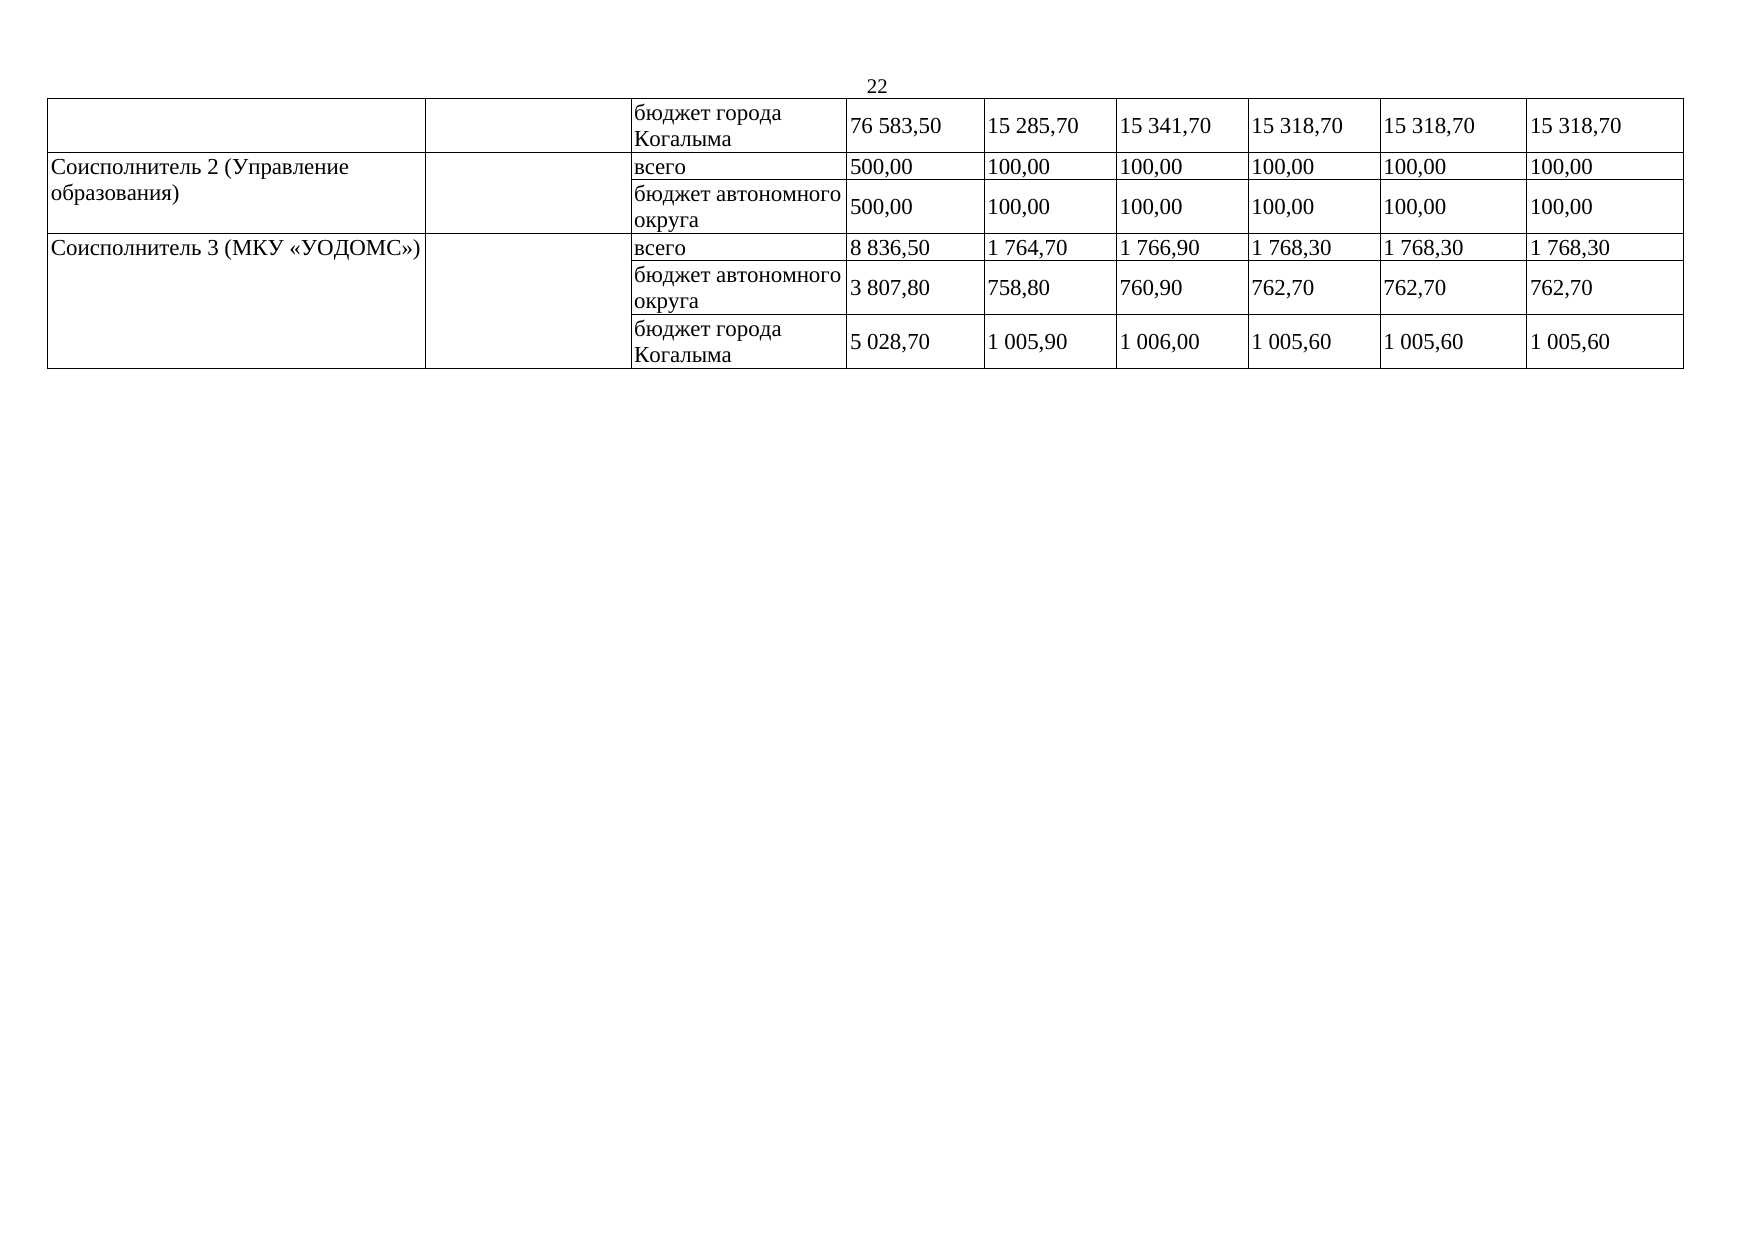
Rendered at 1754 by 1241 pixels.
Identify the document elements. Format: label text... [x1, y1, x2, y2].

table_cell 500,00 [847, 153, 984, 179]
table_cell 100,00 [1381, 180, 1526, 233]
table_header [426, 99, 631, 152]
table_cell 762,70 [1249, 261, 1380, 314]
table_cell 762,70 [1527, 261, 1683, 314]
table_header [48, 99, 425, 152]
table_header 76 583,50 [847, 99, 984, 152]
table_cell бюджет автономного округа [632, 180, 846, 233]
table_header 15 318,70 [1381, 99, 1526, 152]
table_cell 100,00 [1117, 180, 1248, 233]
table_cell 1 766,90 [1117, 234, 1248, 260]
table_cell 100,00 [1249, 180, 1380, 233]
table_cell 100,00 [1381, 153, 1526, 179]
table_header бюджет города Когалыма [632, 99, 846, 152]
table_cell 1 768,30 [1381, 234, 1526, 260]
table_cell 5 028,70 [847, 315, 984, 368]
table_cell всего [632, 153, 846, 179]
table_cell 760,90 [1117, 261, 1248, 314]
table_cell 1 005,60 [1527, 315, 1683, 368]
table_cell [426, 234, 631, 368]
table_header 15 318,70 [1527, 99, 1683, 152]
table_cell 100,00 [1527, 180, 1683, 233]
table_cell [426, 153, 631, 233]
table_header 15 285,70 [985, 99, 1116, 152]
table_cell 762,70 [1381, 261, 1526, 314]
table_cell 1 764,70 [985, 234, 1116, 260]
table_header 15 341,70 [1117, 99, 1248, 152]
table_cell 758,80 [985, 261, 1116, 314]
table_cell 100,00 [985, 180, 1116, 233]
table_cell 3 807,80 [847, 261, 984, 314]
table_header 15 318,70 [1249, 99, 1380, 152]
table_cell бюджет автономного округа [632, 261, 846, 314]
table_cell 500,00 [847, 180, 984, 233]
table_cell всего [632, 234, 846, 260]
table_cell 1 006,00 [1117, 315, 1248, 368]
table_cell Соисполнитель 3 (МКУ «УОДОМС») [48, 234, 425, 368]
table_cell 1 005,60 [1381, 315, 1526, 368]
table_cell 100,00 [1527, 153, 1683, 179]
table_cell 1 005,60 [1249, 315, 1380, 368]
table_cell Соисполнитель 2 (Управление образования) [48, 153, 425, 233]
table_cell 1 768,30 [1527, 234, 1683, 260]
table_cell бюджет города Когалыма [632, 315, 846, 368]
table_cell 100,00 [1249, 153, 1380, 179]
table_cell 100,00 [1117, 153, 1248, 179]
table_cell 8 836,50 [847, 234, 984, 260]
table_cell 1 005,90 [985, 315, 1116, 368]
table_cell 1 768,30 [1249, 234, 1380, 260]
table_cell 100,00 [985, 153, 1116, 179]
